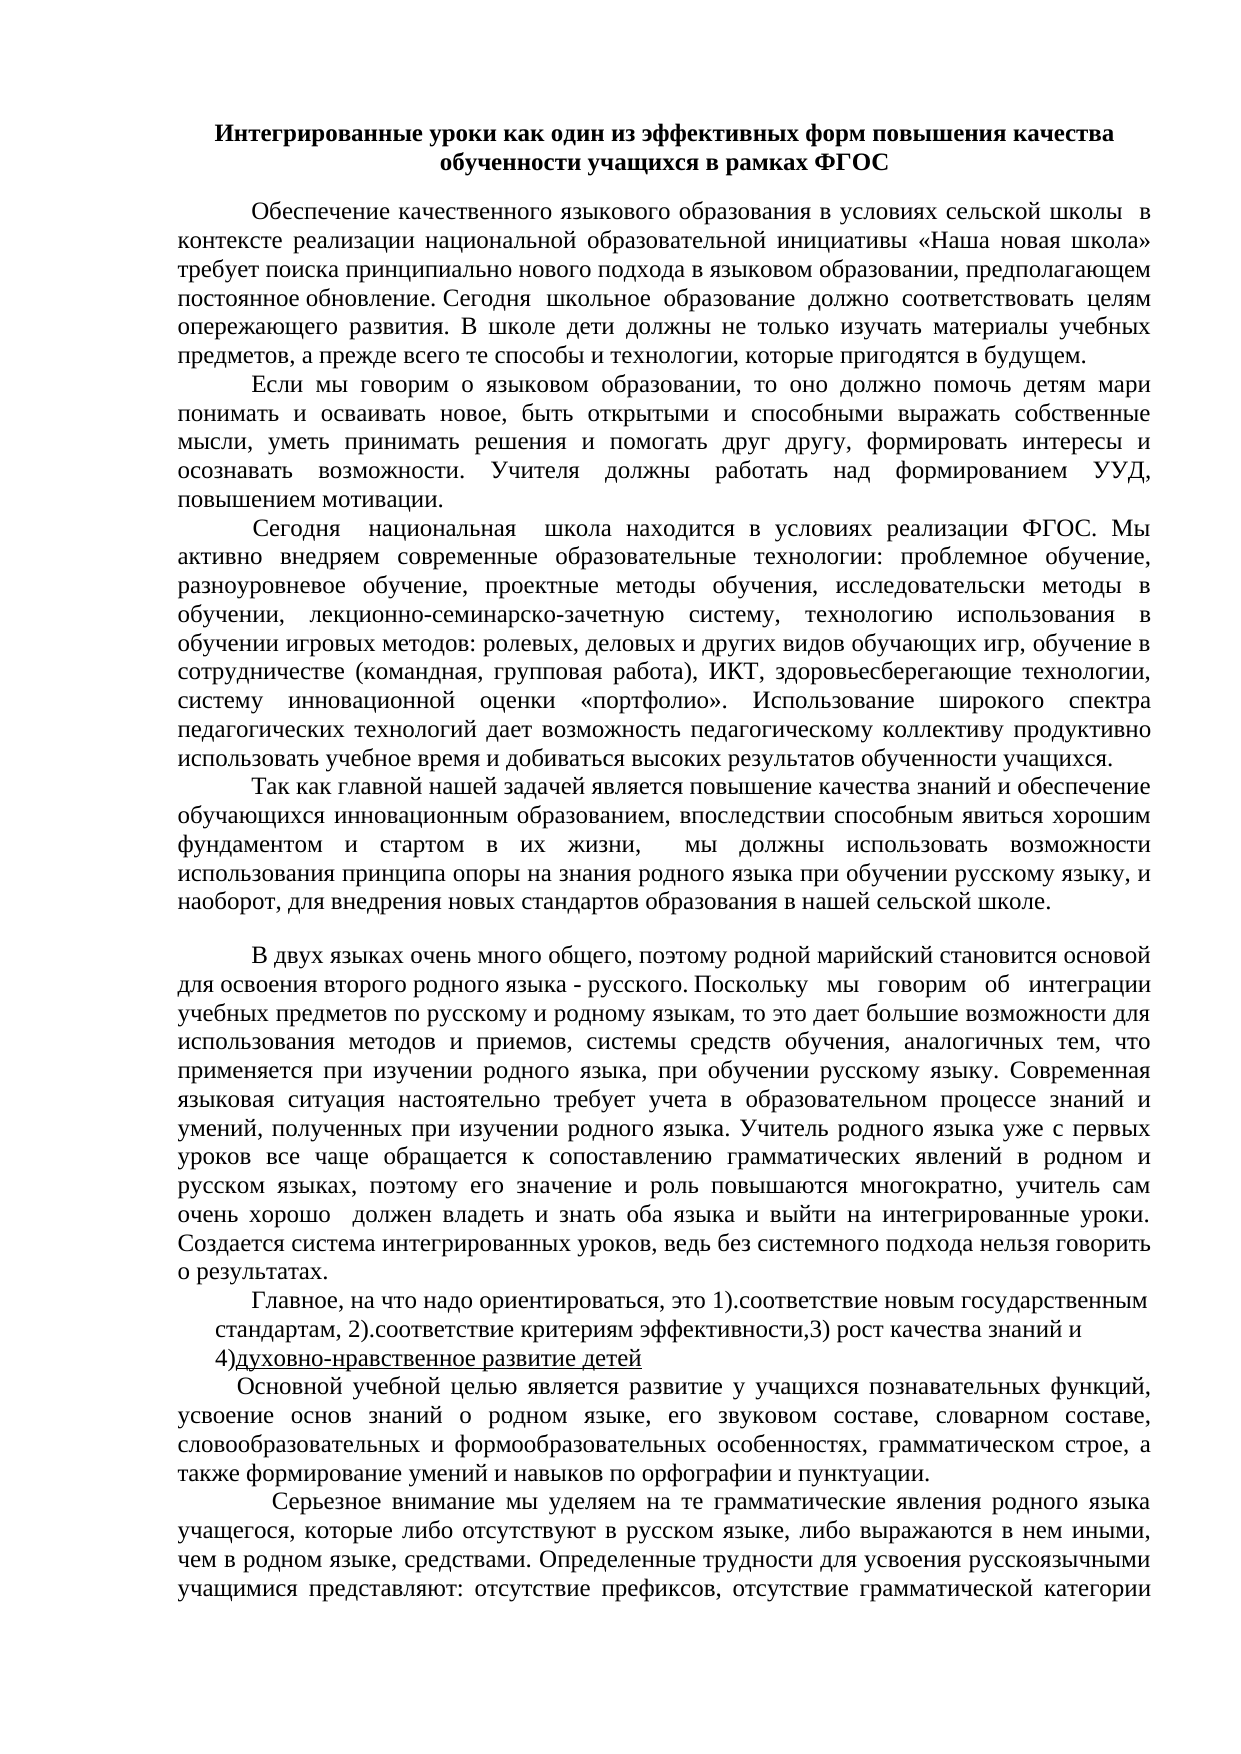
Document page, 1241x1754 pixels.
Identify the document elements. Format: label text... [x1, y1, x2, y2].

text Если мы говорим о языковом образовании, то оно должно помочь детям мари понимать и осваивать новое, быть открытыми и способными выражать собственные мысли, уметь принимать решения и помогать друг другу, формировать интересы и осознавать возможности. Учителя должны работать над формированием УУД, повышением мотивации. [177, 369, 1152, 513]
text Интегрированные уроки как один из эффективных форм повышения качества обученности учащихся в рамках ФГОС [177, 118, 1152, 176]
text Так как главной нашей задачей является повышение качества знаний и обеспечение обучающихся инновационным образованием, впоследствии способным явиться хорошим фундаментом и стартом в их жизни, мы должны использовать возможности использования принципа опоры на знания родного языка при обучении русскому языку, и наоборот, для внедрения новых стандартов образования в нашей сельской школе. [177, 771, 1152, 915]
text Главное, на что надо ориентироваться, это 1).соответствие новым государственным стандартам, 2).соответствие критериям эффективности,3) рост качества знаний и 4)духовно-нравственное развитие детей [215, 1285, 1152, 1371]
text Основной учебной целью является развитие у учащихся познавательных функций, усвоение основ знаний о родном языке, его звуковом составе, словарном составе, словообразовательных и формообразовательных особенностях, грамматическом строе, а также формирование умений и навыков по орфографии и пунктуации. [177, 1371, 1152, 1486]
text Сегодня национальная школа находится в условиях реализации ФГОС. Мы активно внедряем современные образовательные технологии: проблемное обучение, разноуровневое обучение, проектные методы обучения, исследовательски методы в обучении, лекционно-семинарско-зачетную систему, технологию использования в обучении игровых методов: ролевых, деловых и других видов обучающих игр, обучение в сотрудничестве (командная, групповая работа), ИКТ, здоровьесберегающие технологии, систему инновационной оценки «портфолио». Использование широкого спектра педагогических технологий дает возможность педагогическому коллективу продуктивно использовать учебное время и добиваться высоких результатов обученности учащихся. [177, 513, 1152, 771]
text В двух языках очень много общего, поэтому родной марийский становится основой для освоения второго родного языка - русского. Поскольку мы говорим об интеграции учебных предметов по русскому и родному языкам, то это дает большие возможности для использования методов и приемов, системы средств обучения, аналогичных тем, что применяется при изучении родного языка, при обучении русскому языку. Современная языковая ситуация настоятельно требует учета в образовательном процессе знаний и умений, полученных при изучении родного языка. Учитель родного языка уже с первых уроков все чаще обращается к сопоставлению грамматических явлений в родном и русском языках, поэтому его значение и роль повышаются многократно, учитель сам очень хорошо должен владеть и знать оба языка и выйти на интегрированные уроки. Создается система интегрированных уроков, ведь без системного подхода нельзя говорить о результатах. [177, 940, 1152, 1285]
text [177, 1486, 1152, 1601]
text Обеспечение качественного языкового образования в условиях сельской школы в контексте реализации национальной образовательной инициативы «Наша новая школа» требует поиска принципиально нового подхода в языковом образовании, предполагающем постоянное обновление. Сегодня школьное образование должно соответствовать целям опережающего развития. В школе дети должны не только изучать материалы учебных предметов, а прежде всего те способы и технологии, которые пригодятся в будущем. [177, 196, 1152, 369]
